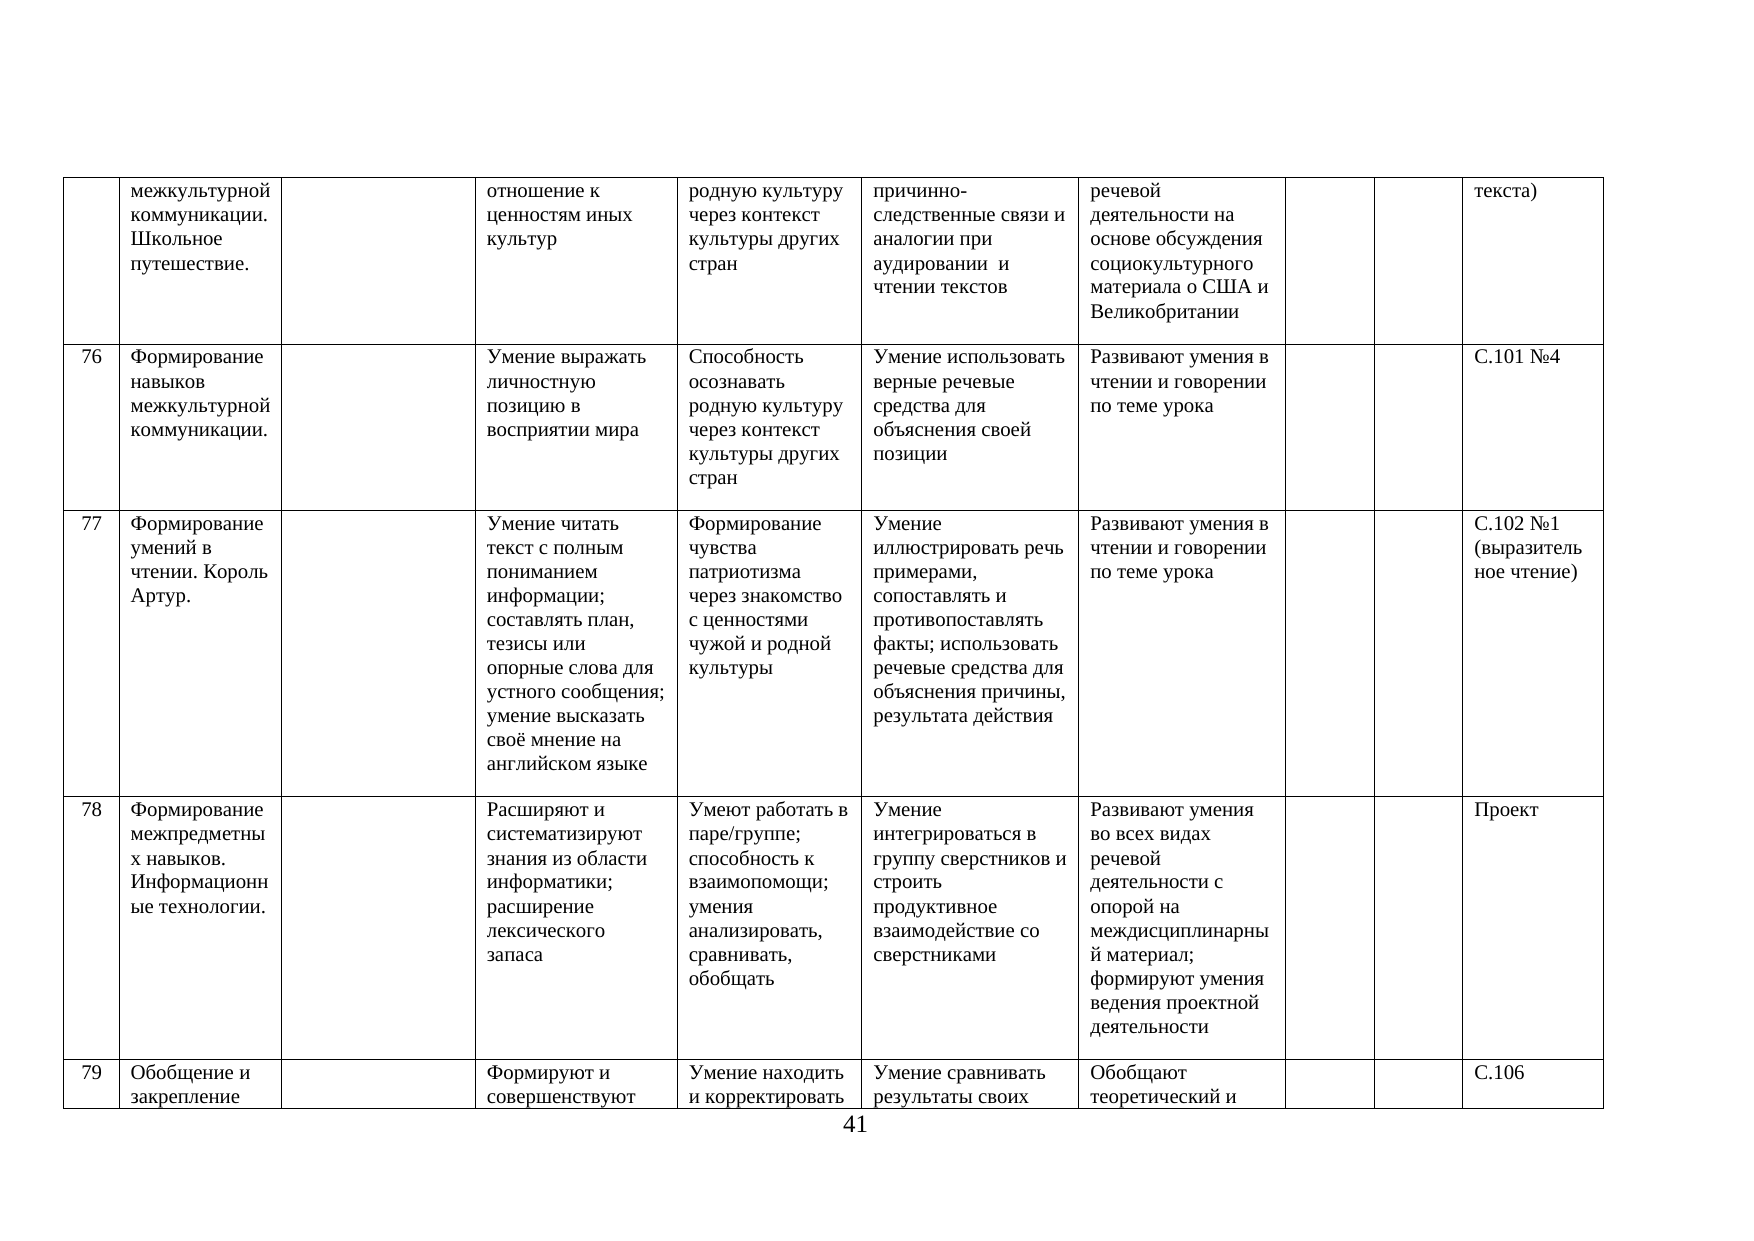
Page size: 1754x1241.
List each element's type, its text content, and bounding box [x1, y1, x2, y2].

table_cell [1375, 178, 1462, 343]
table_cell 78 [64, 797, 119, 1059]
table_cell [1286, 511, 1374, 796]
table_cell Умение читать текст с полным пониманием информации; составлять план, тезисы или опорные слова для устного сообщения; умение высказать своё мнение на английском языке [476, 511, 677, 796]
table_cell Умеют работать в паре/группе; способность к взаимопомощи; умения анализировать, сравнивать, обобщать [678, 797, 861, 1059]
table_cell Формирование межпредметных навыков. Информационные технологии. [120, 797, 281, 1059]
table_cell [282, 345, 475, 510]
table_cell [282, 797, 475, 1059]
table_cell Развивают умения в чтении и говорении по теме урока [1079, 511, 1285, 796]
table_cell 75 [64, 178, 119, 343]
table_cell Проект [1463, 797, 1603, 1059]
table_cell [678, 178, 861, 343]
table_cell [1375, 511, 1462, 796]
table_cell [1286, 345, 1374, 510]
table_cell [862, 1060, 1078, 1108]
table_cell Формирование умений в чтении. Король Артур. [120, 511, 281, 796]
table_cell Развивают умения в чтении и говорении по теме урока [1079, 345, 1285, 510]
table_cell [476, 178, 677, 343]
table_cell Умение использовать верные речевые средства для объяснения своей позиции [862, 345, 1078, 510]
table_cell 77 [64, 511, 119, 796]
table_cell [1375, 797, 1462, 1059]
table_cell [1079, 1060, 1285, 1108]
table_cell Формирование чувства патриотизма через знакомство с ценностями чужой и родной культуры [678, 511, 861, 796]
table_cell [678, 1060, 861, 1108]
table_cell Формирование навыков межкультурной коммуникации. [120, 345, 281, 510]
table_cell Умение выражать личностную позицию в восприятии мира [476, 345, 677, 510]
table_cell С.101 №4 [1463, 345, 1603, 510]
table_cell Развивают умения во всех видах речевой деятельности с опорой на междисциплинарный материал; формируют умения ведения проектной деятельности [1079, 797, 1285, 1059]
table_cell Способность осознавать родную культуру через контекст культуры других стран [678, 345, 861, 510]
table_cell [282, 178, 475, 343]
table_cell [1463, 178, 1603, 343]
table_cell [1286, 797, 1374, 1059]
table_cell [120, 1060, 281, 1108]
table_cell Умение иллюстрировать речь примерами, сопоставлять и противопоставлять факты; использовать речевые средства для объяснения причины, результата действия [862, 511, 1078, 796]
table_cell [1375, 1060, 1462, 1108]
table_cell [282, 511, 475, 796]
table_cell С.102 №1 (выразительное чтение) [1463, 511, 1603, 796]
table_cell Умение интегрироваться в группу сверстников и строить продуктивное взаимодействие со сверстниками [862, 797, 1078, 1059]
table_cell [1286, 178, 1374, 343]
table_cell 79 [64, 1060, 119, 1108]
table_cell [1375, 345, 1462, 510]
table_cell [862, 178, 1078, 343]
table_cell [1079, 178, 1285, 343]
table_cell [120, 178, 281, 343]
table_cell [282, 1060, 475, 1108]
table_cell Расширяют и систематизируют знания из области информатики; расширение лексического запаса [476, 797, 677, 1059]
table_cell [1286, 1060, 1374, 1108]
table_cell С.106 [1463, 1060, 1603, 1108]
table_cell 76 [64, 345, 119, 510]
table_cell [476, 1060, 677, 1108]
